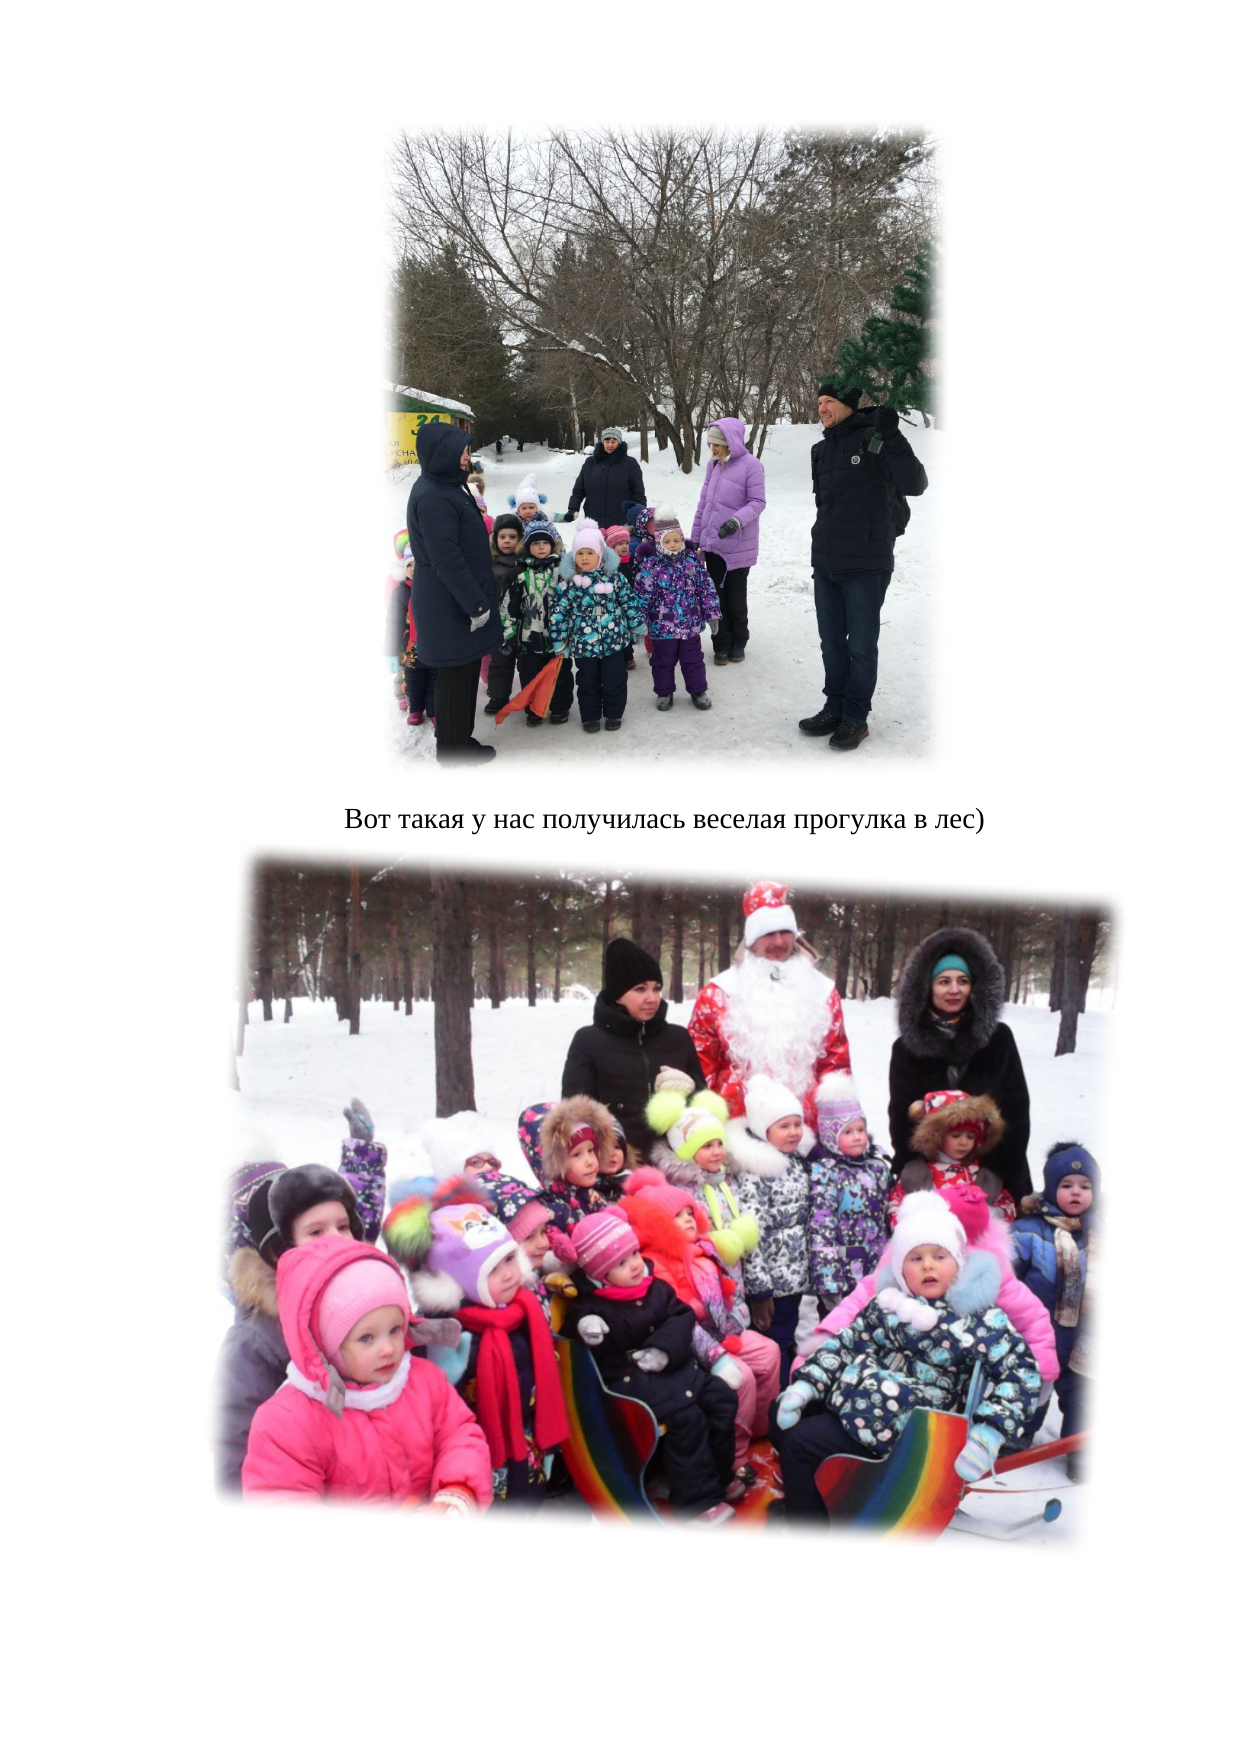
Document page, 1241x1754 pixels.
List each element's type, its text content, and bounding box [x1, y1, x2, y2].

picture [230, 870, 1099, 1529]
picture [408, 148, 921, 749]
